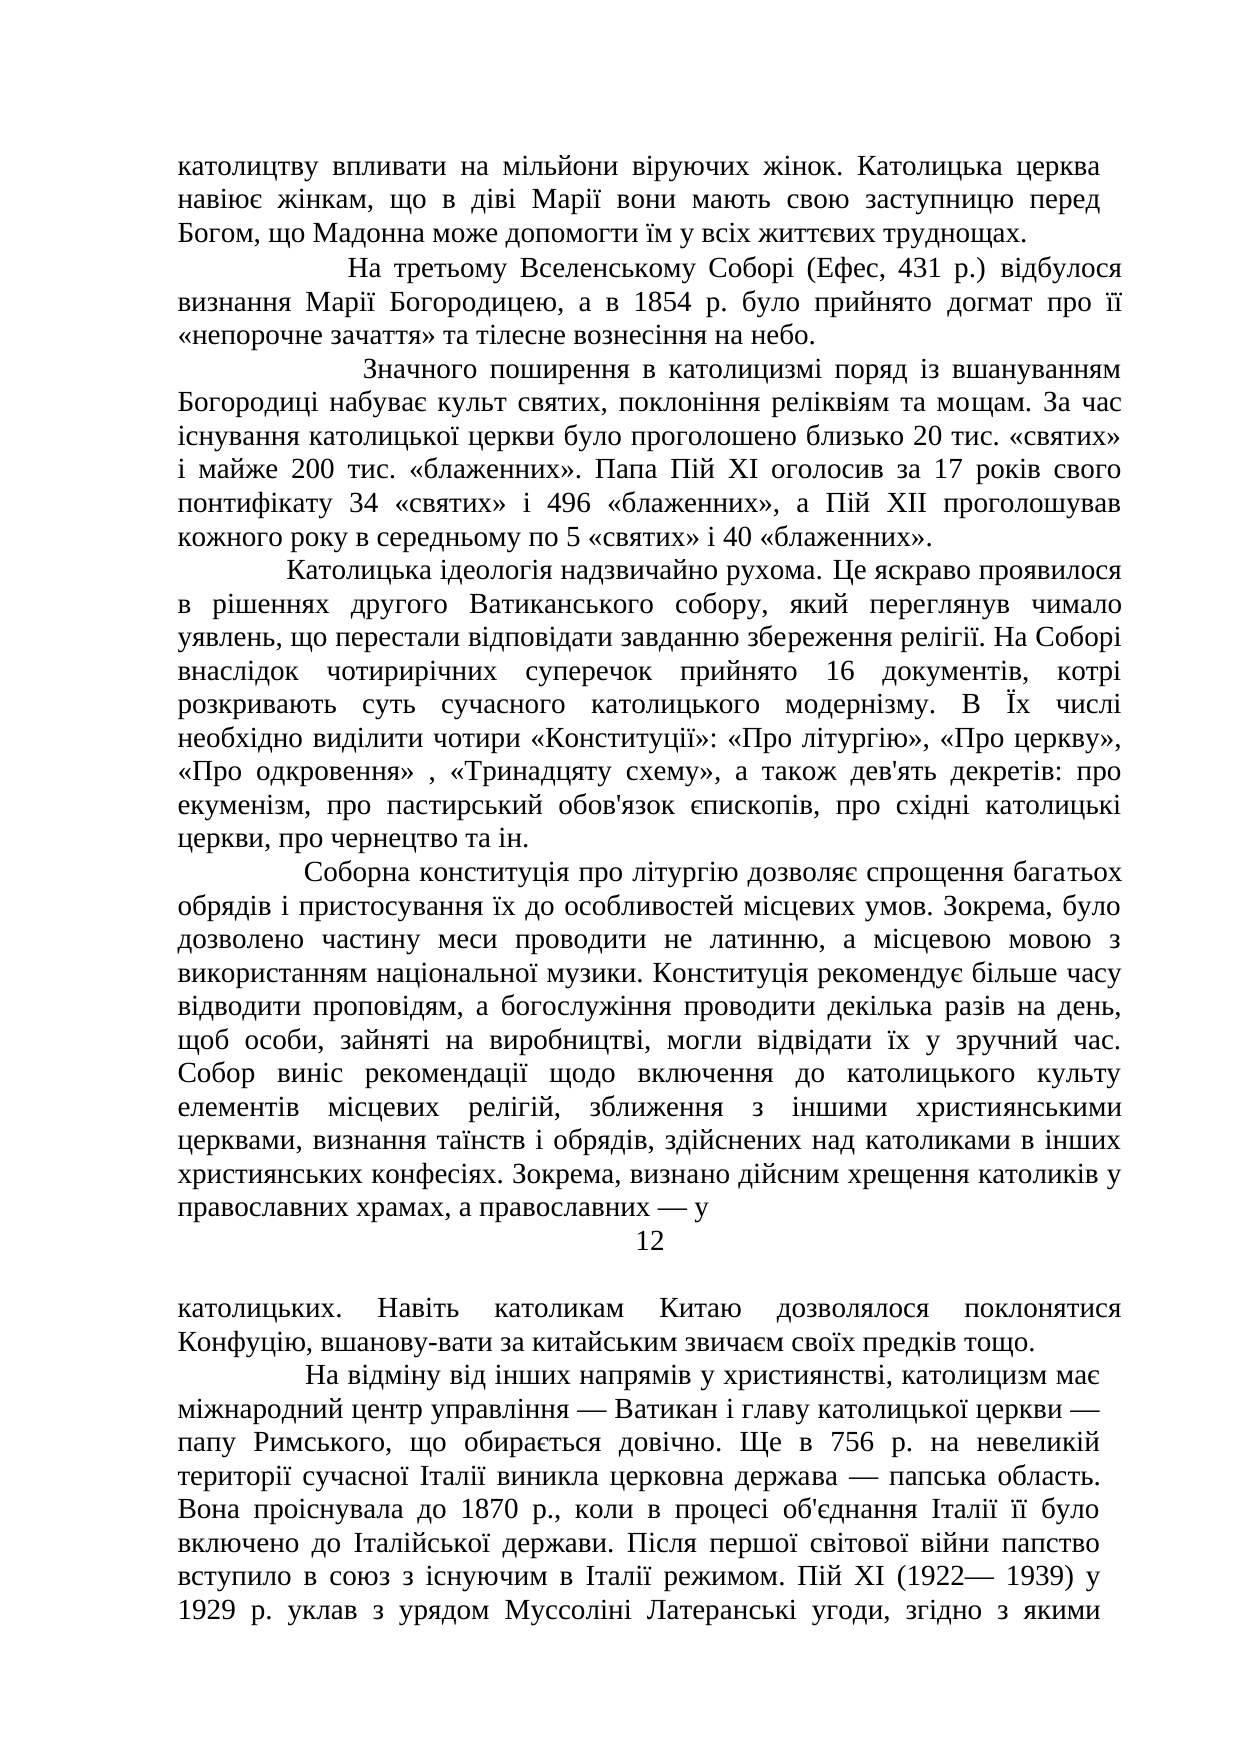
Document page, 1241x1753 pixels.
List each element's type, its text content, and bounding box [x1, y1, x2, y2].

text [177, 1357, 1101, 1626]
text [177, 148, 1101, 248]
text На третьому Вселенському Соборі (Ефес, 431 р.) відбулося визнання Марії Богородицею, а в 1854 р. було прийнято догмат про її «непорочне зачаття» та тілесне вознесіння на небо. [177, 250, 1122, 351]
text Значного поширення в католицизмі поряд із вшануванням Богородиці набуває культ святих, поклоніння реліквіям та мощам. За час існування католицької церкви було проголошено близько 20 тис. «святих» і майже 200 тис. «блаженних». Папа Пій XI оголосив за 17 років свого понтифікату 34 «святих» і 496 «блаженних», а Пій XII проголошував кожного року в середньому по 5 «святих» і 40 «блаженних». [177, 351, 1122, 552]
text католицьких. Навіть католикам Китаю дозволялося поклонятися Конфуцію, вшанову-вати за китайським звичаєм своїх предків тощо. [177, 1290, 1122, 1357]
text 12 [177, 1223, 1122, 1257]
text Католицька ідеологія надзвичайно рухома. Це яскраво проявилося в рішеннях другого Ватиканського собору, який переглянув чимало уявлень, що перестали відповідати завданню збереження релігії. На Соборі внаслідок чотирирічних суперечок прийнято 16 документів, котрі розкривають суть сучасного католицького модернізму. В Їх числі необхідно виділити чотири «Конституції»: «Про літургію», «Про церкву», «Про одкровення» , «Тринадцяту схему», а також дев'ять декретів: про екуменізм, про пастирський обов'язок єпископів, про східні католицькі церкви, про чернецтво та ін. [177, 552, 1122, 854]
text Соборна конституція про літургію дозволяє спрощення багатьох обрядів і пристосування їх до особливостей місцевих умов. Зокрема, було дозволено частину меси проводити не латинню, а місцевою мовою з використанням національної музики. Конституція рекомендує більше часу відводити проповідям, а богослужіння проводити декілька разів на день, щоб особи, зайняті на виробництві, могли відвідати їх у зручний час. Собор виніс рекомендації щодо включення до католицького культу елементів місцевих релігій, зближення з іншими християнськими церквами, визнання таїнств і обрядів, здійснених над католиками в інших християнських конфесіях. Зокрема, визнано дійсним хрещення католиків у православних храмах, а православних — у [177, 854, 1122, 1223]
